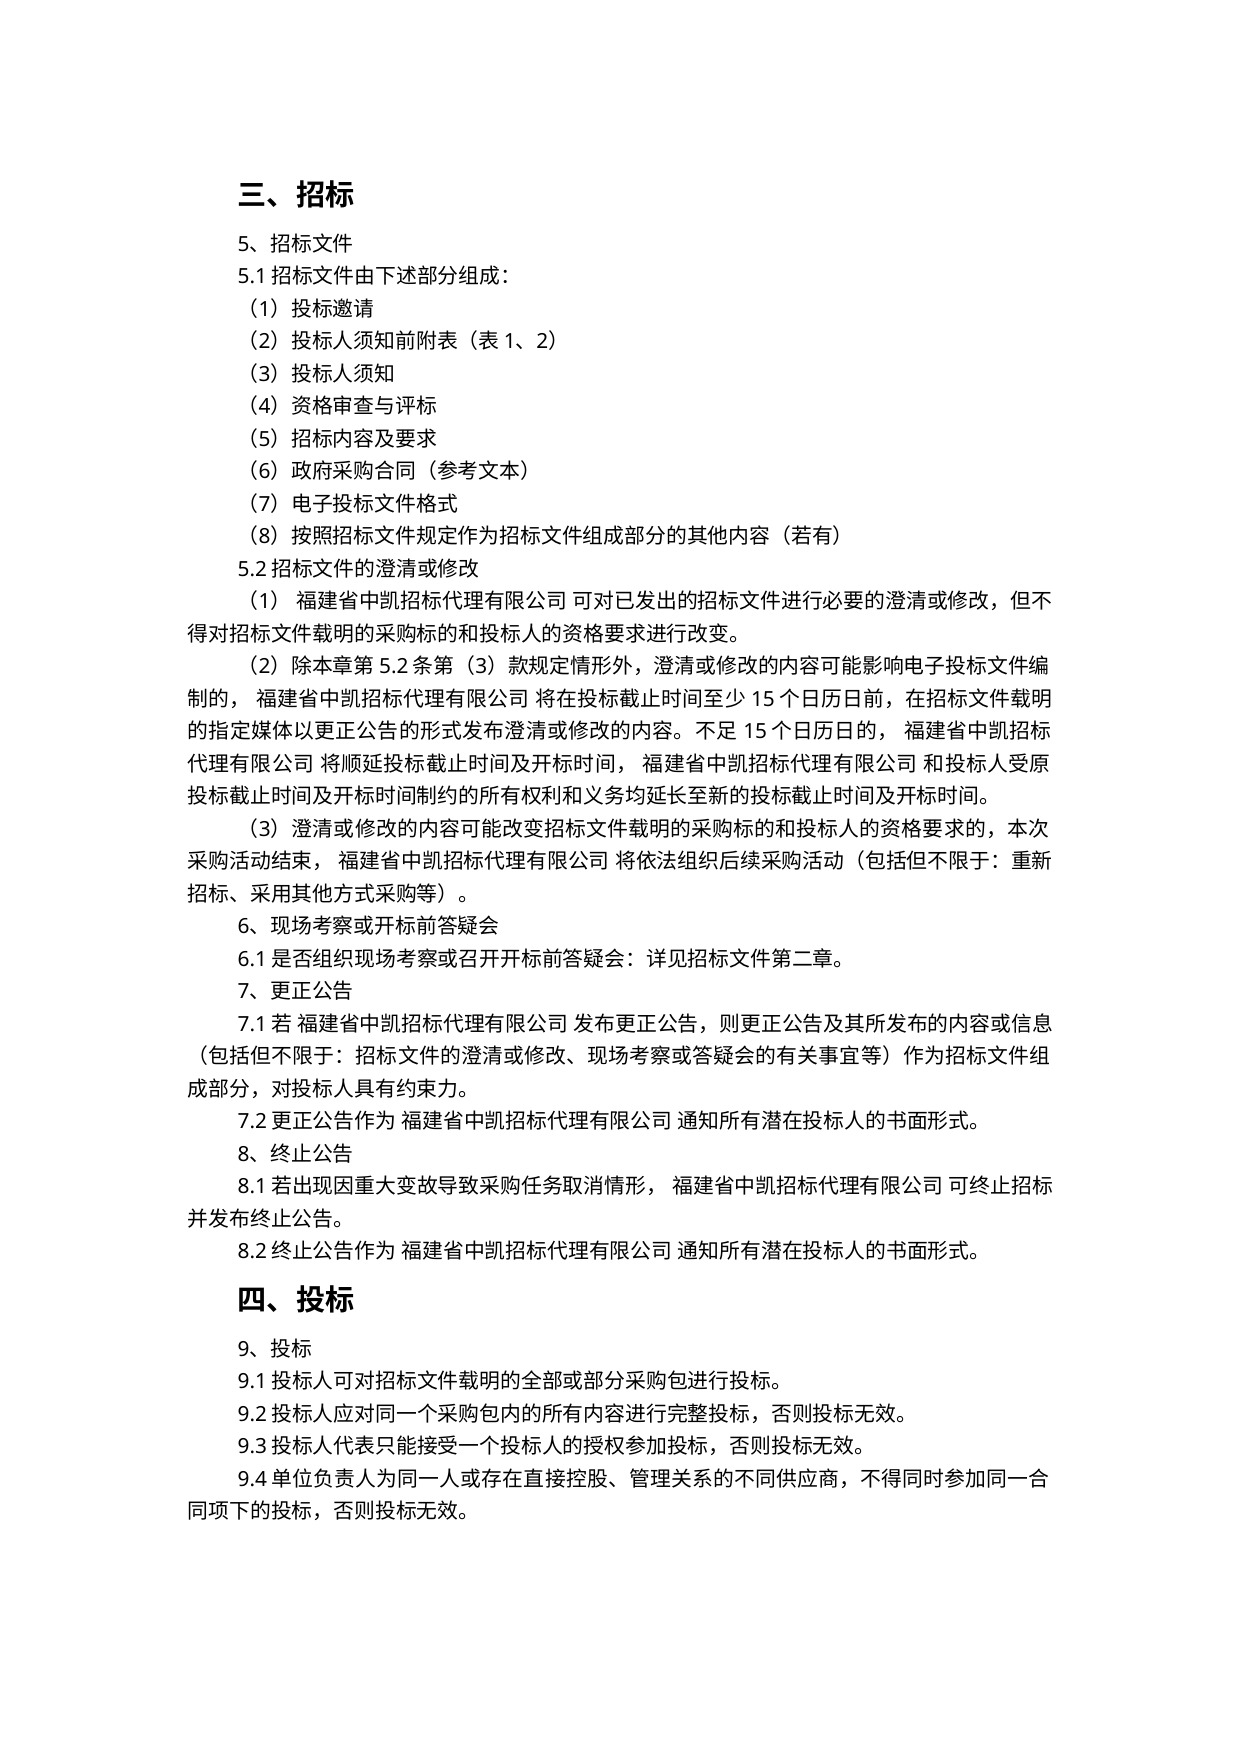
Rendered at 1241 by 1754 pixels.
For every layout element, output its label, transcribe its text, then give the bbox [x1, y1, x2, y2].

text 9.4单位负责人为同一人或存在直接控股、管理关系的不同供应商，不得同时参加同一合同项下的投标，否则投标无效。 [187, 1462, 1053, 1527]
text 5.2招标文件的澄清或修改 [187, 552, 1053, 584]
text 9、投标 [187, 1332, 1053, 1364]
text （4）资格审查与评标 [187, 389, 1053, 422]
text （2）除本章第5.2条第（3）款规定情形外，澄清或修改的内容可能影响电子投标文件编制的， 福建省中凯招标代理有限公司 将在投标截止时间至少15个日历日前，在招标文件载明的指定媒体以更正公告的形式发布澄清或修改的内容。不足15个日历日的， 福建省中凯招标代理有限公司 将顺延投标截止时间及开标时间， 福建省中凯招标代理有限公司 和投标人受原投标截止时间及开标时间制约的所有权利和义务均延长至新的投标截止时间及开标时间。 [187, 649, 1053, 812]
text 9.1投标人可对招标文件载明的全部或部分采购包进行投标。 [187, 1364, 1053, 1397]
text 6.1是否组织现场考察或召开开标前答疑会：详见招标文件第二章。 [187, 942, 1053, 974]
text （7）电子投标文件格式 [187, 487, 1053, 519]
text 5、招标文件 [187, 227, 1053, 259]
text 7.2更正公告作为 福建省中凯招标代理有限公司 通知所有潜在投标人的书面形式。 [187, 1104, 1053, 1137]
text 6、现场考察或开标前答疑会 [187, 909, 1053, 942]
text （8）按照招标文件规定作为招标文件组成部分的其他内容（若有） [187, 519, 1053, 552]
text 9.2投标人应对同一个采购包内的所有内容进行完整投标，否则投标无效。 [187, 1397, 1053, 1429]
text 7、更正公告 [187, 974, 1053, 1007]
text 8、终止公告 [187, 1137, 1053, 1169]
text （1） 福建省中凯招标代理有限公司 可对已发出的招标文件进行必要的澄清或修改，但不得对招标文件载明的采购标的和投标人的资格要求进行改变。 [187, 584, 1053, 649]
text 9.3投标人代表只能接受一个投标人的授权参加投标，否则投标无效。 [187, 1429, 1053, 1462]
text （2）投标人须知前附表（表1、2） [187, 324, 1053, 357]
text 三、招标 [187, 162, 1053, 227]
text （3）投标人须知 [187, 357, 1053, 389]
text （1）投标邀请 [187, 292, 1053, 324]
text 8.2终止公告作为 福建省中凯招标代理有限公司 通知所有潜在投标人的书面形式。 [187, 1234, 1053, 1267]
text （5）招标内容及要求 [187, 422, 1053, 454]
text 7.1若 福建省中凯招标代理有限公司 发布更正公告，则更正公告及其所发布的内容或信息（包括但不限于：招标文件的澄清或修改、现场考察或答疑会的有关事宜等）作为招标文件组成部分，对投标人具有约束力。 [187, 1007, 1053, 1104]
text （6）政府采购合同（参考文本） [187, 454, 1053, 487]
text 四、投标 [187, 1267, 1053, 1332]
text 8.1若出现因重大变故导致采购任务取消情形， 福建省中凯招标代理有限公司 可终止招标并发布终止公告。 [187, 1169, 1053, 1234]
text 5.1招标文件由下述部分组成： [187, 259, 1053, 292]
text （3）澄清或修改的内容可能改变招标文件载明的采购标的和投标人的资格要求的，本次采购活动结束， 福建省中凯招标代理有限公司 将依法组织后续采购活动（包括但不限于：重新招标、采用其他方式采购等）。 [187, 812, 1053, 909]
